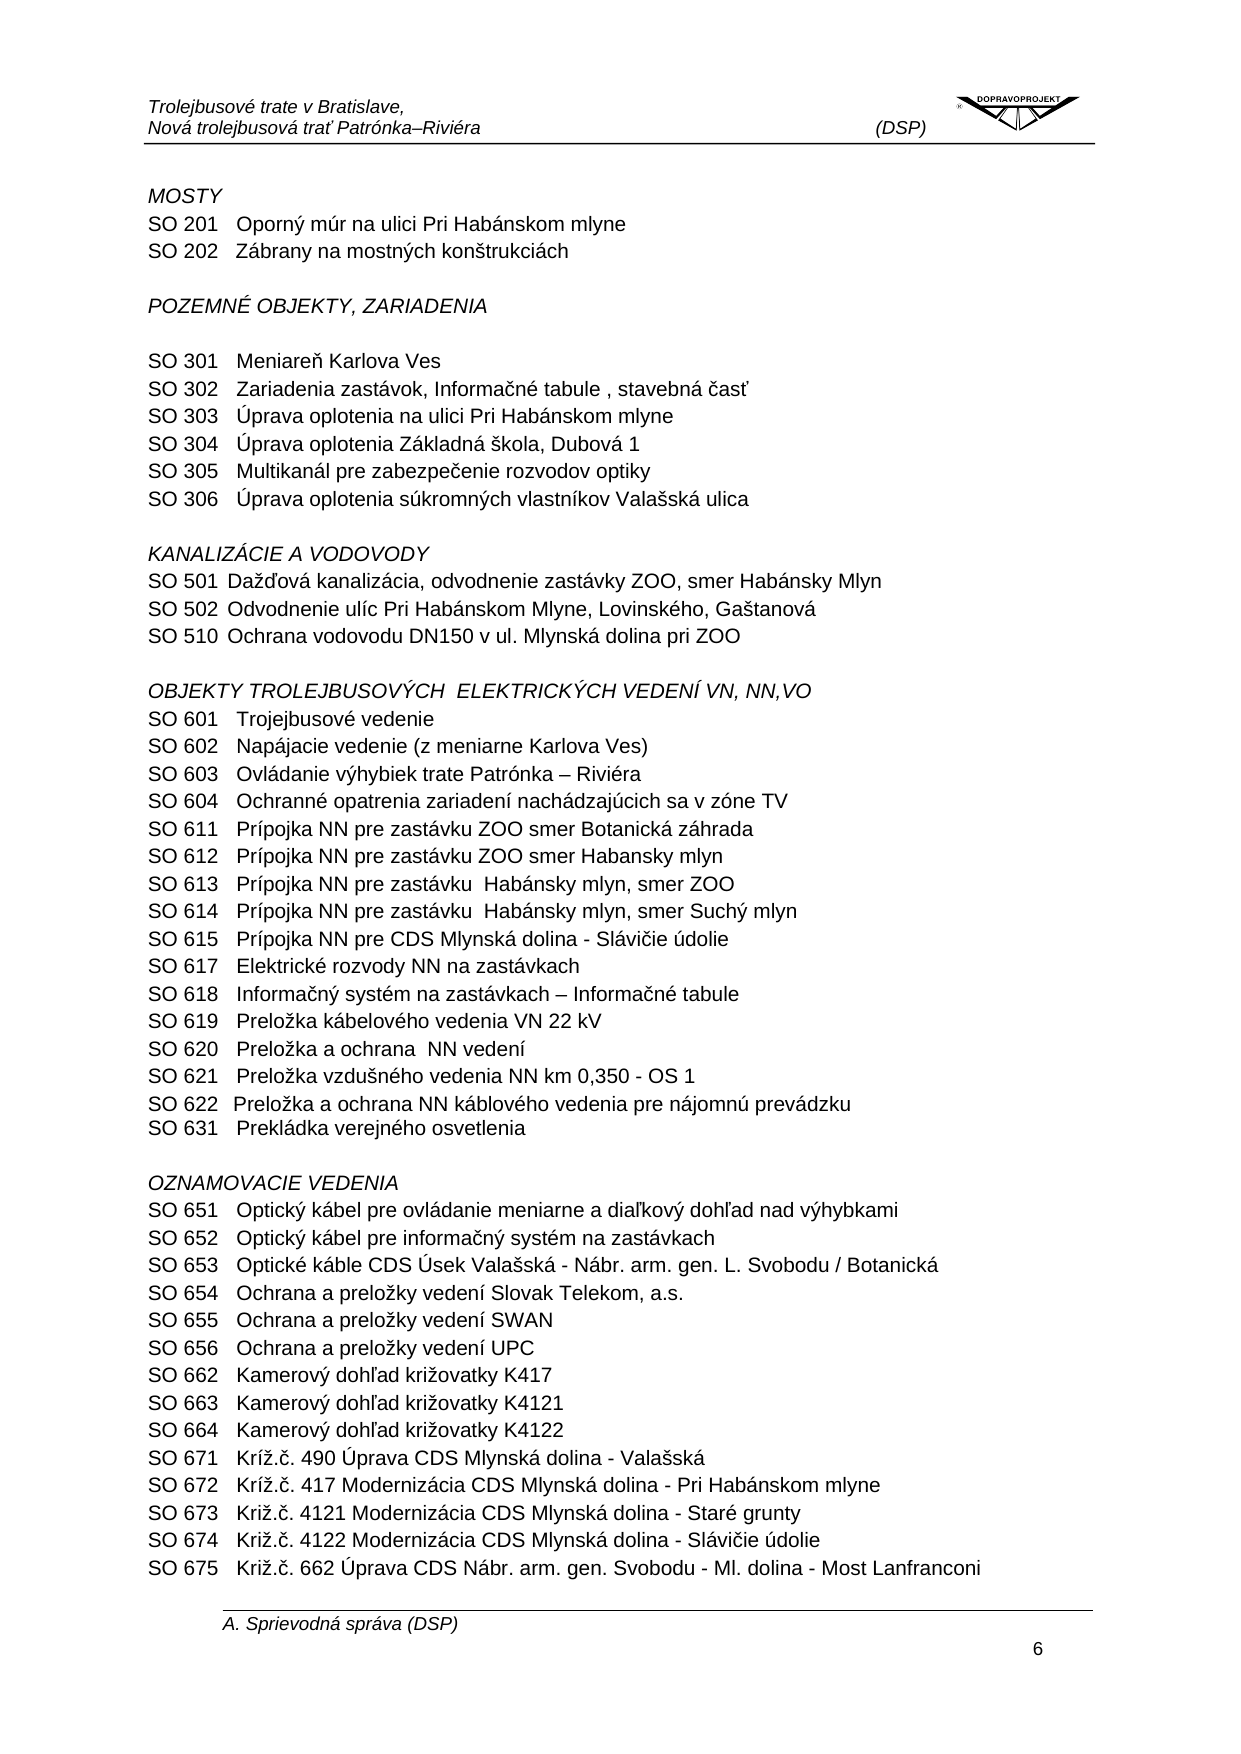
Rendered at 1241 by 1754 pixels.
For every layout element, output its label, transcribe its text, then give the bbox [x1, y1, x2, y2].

text SO 602 Napájacie vedenie (z meniarne Karlova Ves) [148, 734, 1093, 758]
text POZEMNÉ OBJEKTY, ZARIADENIA [148, 294, 1093, 318]
text SO 662 Kamerový dohľad križovatky K417 [148, 1363, 1093, 1387]
text OBJEKTY TROLEJBUSOVÝCH ELEKTRICKÝCH VEDENÍ VN, NN,VO [148, 679, 1093, 703]
text OZNAMOVACIE VEDENIA [148, 1171, 1093, 1194]
text SO 612 Prípojka NN pre zastávku ZOO smer Habansky mlyn [148, 844, 1093, 868]
text SO 618 Informačný systém na zastávkach – Informačné tabule [148, 982, 1093, 1006]
text SO 305 Multikanál pre zabezpečenie rozvodov optiky [148, 459, 1093, 483]
text SO 202 Zábrany na mostných konštrukciách [148, 239, 1093, 263]
text SO 652 Optický kábel pre informačný systém na zastávkach [148, 1226, 1093, 1249]
text KANALIZÁCIE A VODOVODY [148, 542, 1093, 566]
text SO 651 Optický kábel pre ovládanie meniarne a diaľkový dohľad nad výhybkami [148, 1198, 1093, 1222]
text MOSTY [148, 184, 1093, 208]
text SO 502 Odvodnenie ulíc Pri Habánskom Mlyne, Lovinského, Gaštanová [148, 597, 1093, 621]
text SO 672 Kríž.č. 417 Modernizácia CDS Mlynská dolina - Pri Habánskom mlyne [148, 1473, 1093, 1497]
text SO 614 Prípojka NN pre zastávku Habánsky mlyn, smer Suchý mlyn [148, 899, 1093, 923]
text SO 304 Úprava oplotenia Základná škola, Dubová 1 [148, 432, 1093, 456]
text SO 604 Ochranné opatrenia zariadení nachádzajúcich sa v zóne TV [148, 789, 1093, 813]
text SO 621 Preložka vzdušného vedenia NN km 0,350 - OS 1 [148, 1064, 1093, 1088]
text SO 306 Úprava oplotenia súkromných vlastníkov Valašská ulica [148, 487, 1093, 511]
text SO 603 Ovládanie výhybiek trate Patrónka – Riviéra [148, 762, 1093, 786]
text SO 673 Križ.č. 4121 Modernizácia CDS Mlynská dolina - Staré grunty [148, 1501, 1093, 1524]
text SO 302 Zariadenia zastávok, Informačné tabule , stavebná časť [148, 377, 1093, 401]
text SO 656 Ochrana a preložky vedení UPC [148, 1336, 1093, 1359]
text SO 653 Optické káble CDS Úsek Valašská - Nábr. arm. gen. L. Svobodu / Botanická [148, 1253, 1093, 1277]
text SO 663 Kamerový dohľad križovatky K4121 [148, 1391, 1093, 1414]
text SO 303 Úprava oplotenia na ulici Pri Habánskom mlyne [148, 404, 1093, 428]
text SO 620 Preložka a ochrana NN vedení [148, 1037, 1093, 1061]
text SO 631 Prekládka verejného osvetlenia [148, 1116, 1093, 1139]
text SO 654 Ochrana a preložky vedení Slovak Telekom, a.s. [148, 1281, 1093, 1304]
text SO 664 Kamerový dohľad križovatky K4122 [148, 1418, 1093, 1442]
text SO 301 Meniareň Karlova Ves [148, 349, 1093, 373]
text SO 655 Ochrana a preložky vedení SWAN [148, 1308, 1093, 1332]
text SO 671 Kríž.č. 490 Úprava CDS Mlynská dolina - Valašská [148, 1446, 1093, 1469]
text SO 613 Prípojka NN pre zastávku Habánsky mlyn, smer ZOO [148, 872, 1093, 896]
text SO 675 Križ.č. 662 Úprava CDS Nábr. arm. gen. Svobodu - Ml. dolina - Most Lanfranconi [148, 1556, 1093, 1579]
text SO 674 Križ.č. 4122 Modernizácia CDS Mlynská dolina - Slávičie údolie [148, 1528, 1093, 1552]
text SO 501 Dažďová kanalizácia, odvodnenie zastávky ZOO, smer Habánsky Mlyn [148, 569, 1093, 593]
text SO 601 Trojejbusové vedenie [148, 707, 1093, 731]
text SO 622 Preložka a ochrana NN káblového vedenia pre nájomnú prevádzku [148, 1092, 1093, 1116]
text SO 510 Ochrana vodovodu DN150 v ul. Mlynská dolina pri ZOO [148, 624, 1093, 648]
text SO 619 Preložka kábelového vedenia VN 22 kV [148, 1009, 1093, 1033]
text SO 615 Prípojka NN pre CDS Mlynská dolina - Slávičie údolie [148, 927, 1093, 951]
text SO 617 Elektrické rozvody NN na zastávkach [148, 954, 1093, 978]
text SO 611 Prípojka NN pre zastávku ZOO smer Botanická záhrada [148, 817, 1093, 841]
text SO 201 Oporný múr na ulici Pri Habánskom mlyne [148, 212, 1093, 236]
